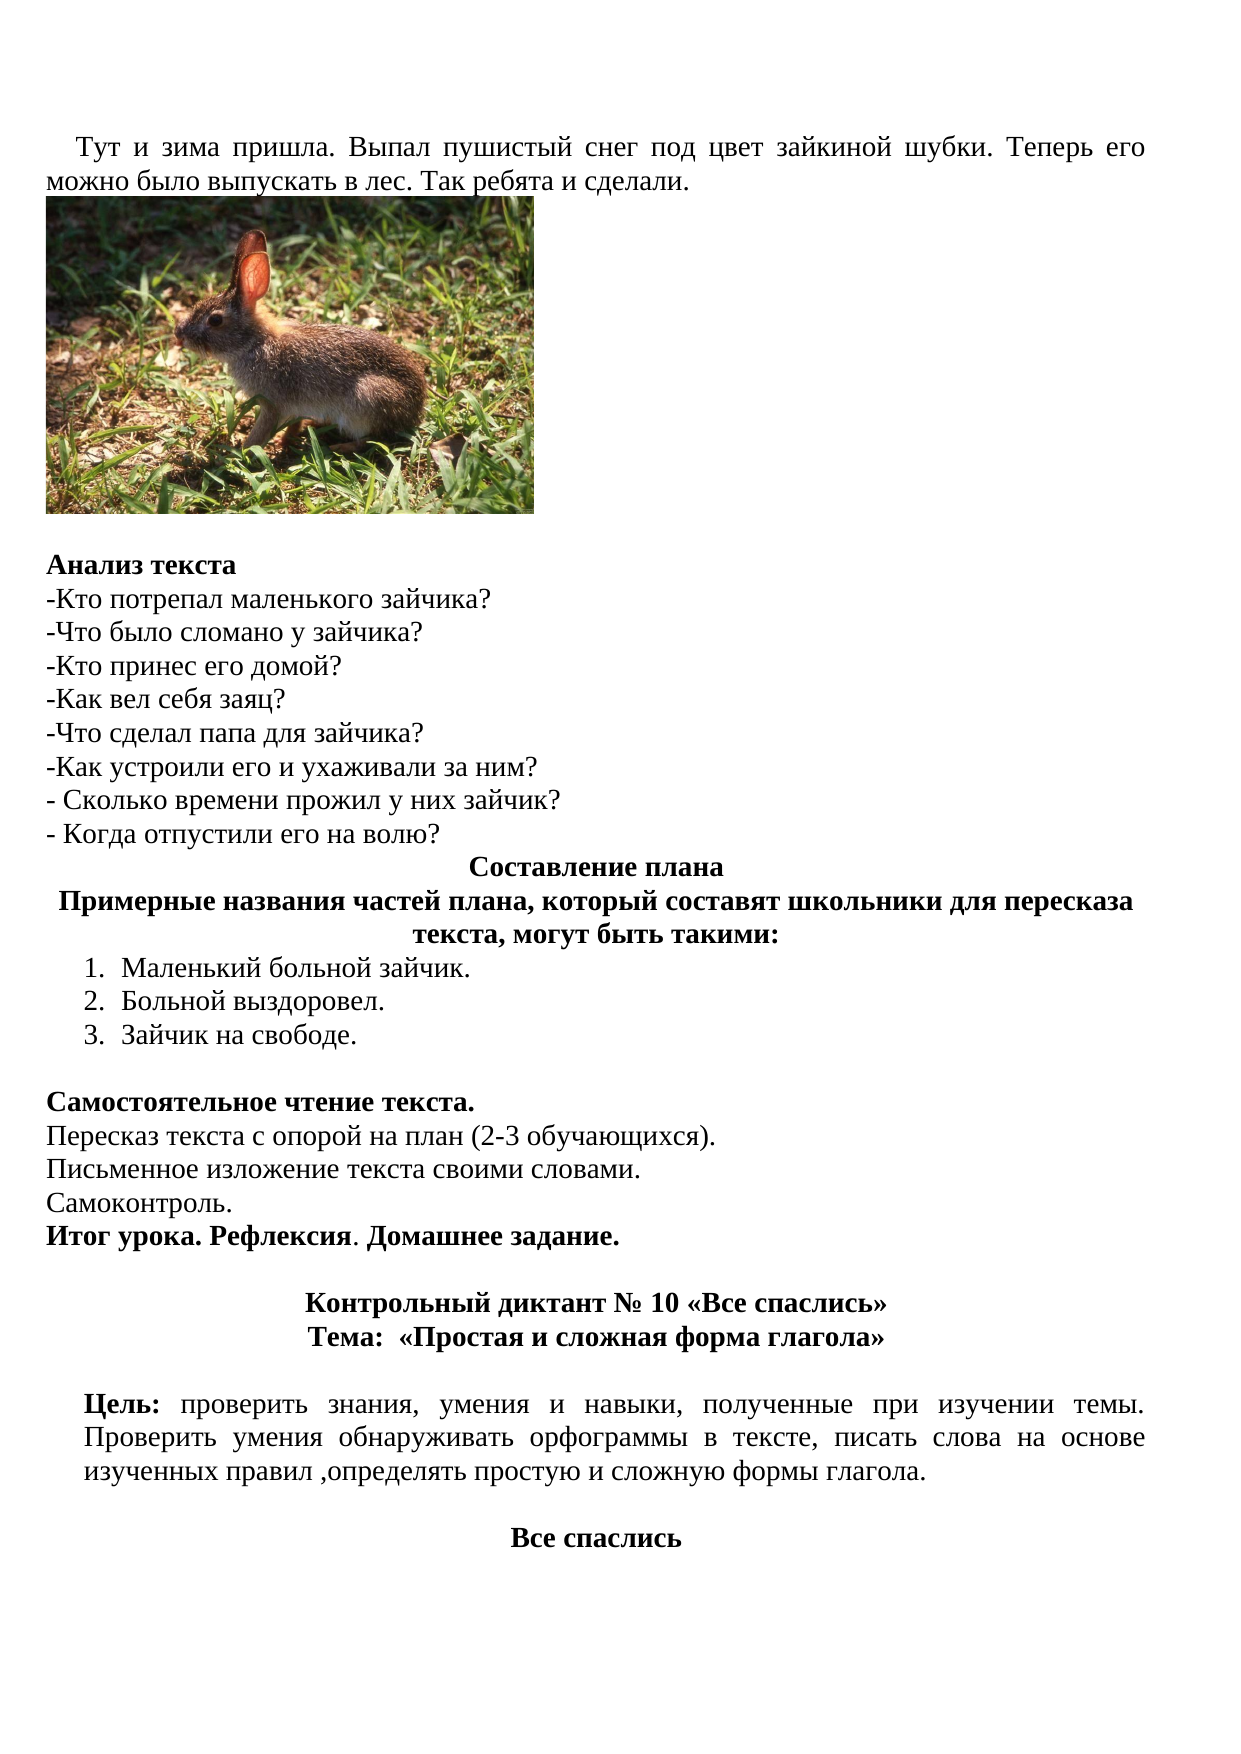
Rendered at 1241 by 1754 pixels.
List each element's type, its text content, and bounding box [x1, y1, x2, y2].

text - Сколько времени прожил у них зайчик? [46, 782, 1146, 816]
text Составление плана [46, 849, 1146, 883]
text -Что сделал папа для зайчика? [46, 715, 1146, 749]
text -Кто принес его домой? [46, 648, 1146, 682]
text - Когда отпустили его на волю? [46, 816, 1146, 849]
text Письменное изложение текста своими словами. [46, 1151, 1146, 1185]
text Контрольный диктант № 10 «Все спаслись» [46, 1285, 1146, 1319]
text -Что было сломано у зайчика? [46, 614, 1146, 648]
list Зайчик на свободе. [83, 1017, 1146, 1051]
text Пересказ текста с опорой на план (2-3 обучающихся). [46, 1118, 1146, 1151]
text Тут и зима пришла. Выпал пушистый снег под цвет зайкиной шубки. Теперь его можно было выпускать в лес. Так ребята и сделали. [46, 129, 1146, 196]
text -Как вел себя заяц? [46, 682, 1146, 715]
text -Как устроили его и ухаживали за ним? [46, 749, 1146, 782]
text Примерные названия частей плана, который составят школьники для пересказа текста, могут быть такими: [46, 883, 1146, 950]
text Итог урока. Рефлексия. Домашнее задание. [46, 1218, 1146, 1252]
text Самоконтроль. [46, 1185, 1146, 1218]
text Цель: проверить знания, умения и навыки, полученные при изучении темы. Проверить умения обнаруживать орфограммы в тексте, писать слова на основе изученных правил ,определять простую и сложную формы глагола. [84, 1386, 1146, 1487]
picture [45, 196, 534, 514]
text Самостоятельное чтение текста. [46, 1084, 1146, 1118]
list Маленький больной зайчик. [83, 950, 1146, 983]
list Больной выздоровел. [83, 983, 1146, 1017]
text Все спаслись [46, 1520, 1146, 1554]
text Анализ текста [46, 547, 1146, 581]
text Тема: «Простая и сложная форма глагола» [46, 1319, 1146, 1352]
text -Кто потрепал маленького зайчика? [46, 581, 1146, 614]
